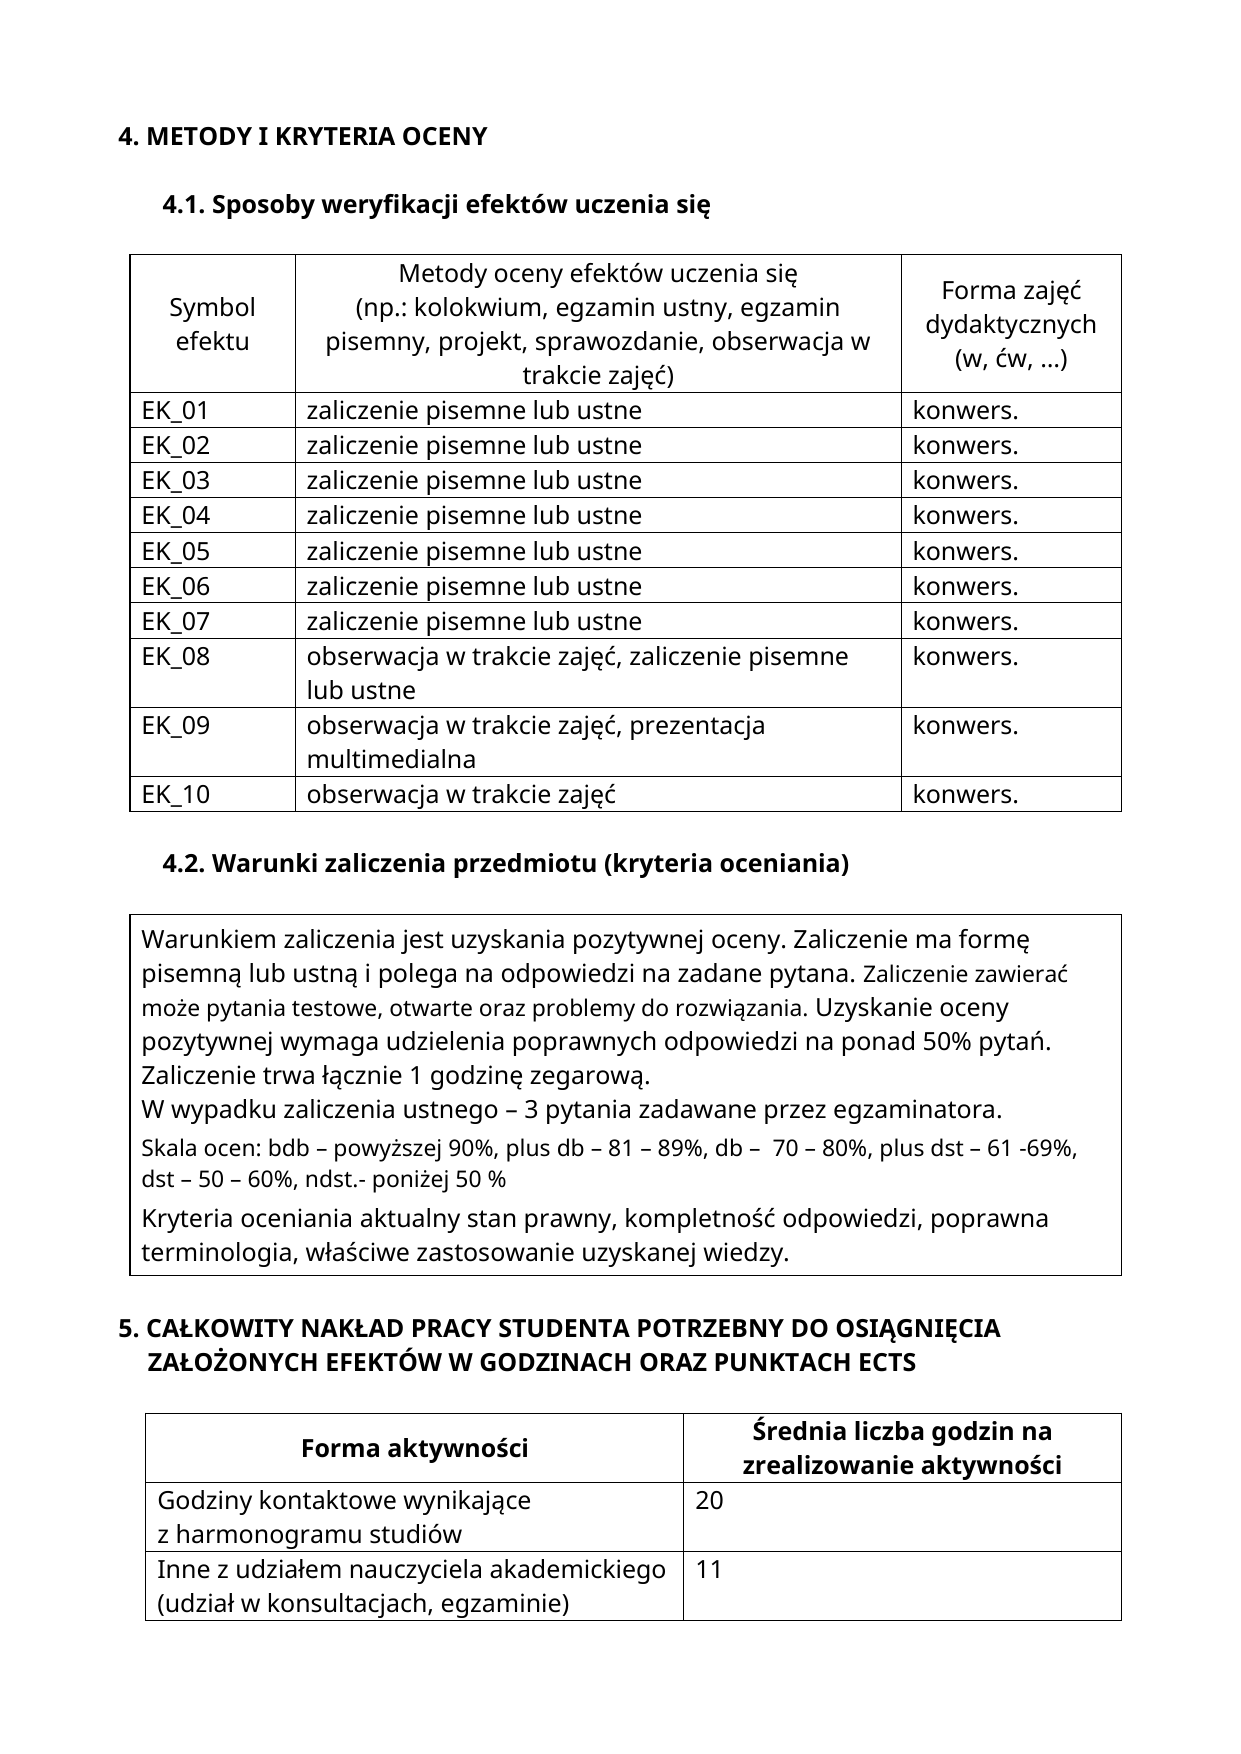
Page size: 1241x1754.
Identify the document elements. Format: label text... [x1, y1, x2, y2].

table_header Warunkiem zaliczenia jest uzyskania pozytywnej oceny. Zaliczenie ma formę pisemną lub ustną i polega na odpowiedzi na zadane pytana. Zaliczenie zawierać może pytania testowe, otwarte oraz problemy do rozwiązania. Uzyskanie oceny pozytywnej wymaga udzielenia poprawnych odpowiedzi na ponad 50% pytań. Zaliczenie trwa łącznie 1 godzinę zegarową. W wypadku zaliczenia ustnego – 3 pytania zadawane przez egzaminatora. Skala ocen: bdb – powyższej 90%, plus db – 81 – 89%, db – 70 – 80%, plus dst – 61 -69%, dst – 50 – 60%, ndst.- poniżej 50 % Kryteria oceniania aktualny stan prawny, kompletność odpowiedzi, poprawna terminologia, właściwe zastosowanie uzyskanej wiedzy. [131, 915, 1121, 1275]
table_cell zaliczenie pisemne lub ustne [296, 533, 901, 567]
table_cell konwers. [902, 498, 1121, 532]
table_cell konwers. [902, 393, 1121, 427]
table_cell EK_10 [131, 777, 295, 811]
table_cell EK_01 [131, 393, 295, 427]
table_cell EK_04 [131, 498, 295, 532]
table_cell konwers. [902, 568, 1121, 602]
text 5. CAŁKOWITY NAKŁAD PRACY STUDENTA POTRZEBNY DO OSIĄGNIĘCIA ZAŁOŻONYCH EFEKTÓW W GODZINACH ORAZ PUNKTACH ECTS [118, 1310, 1122, 1378]
table_header Forma zajęć dydaktycznych (w, ćw, …) [902, 255, 1121, 392]
table_cell konwers. [902, 463, 1121, 497]
table_cell EK_06 [131, 568, 295, 602]
table_header Średnia liczba godzin na zrealizowanie aktywności [684, 1414, 1121, 1482]
table_cell konwers. [902, 708, 1121, 776]
table_cell EK_05 [131, 533, 295, 567]
table_cell Godziny kontaktowe wynikające z harmonogramu studiów [146, 1483, 683, 1551]
table_cell 11 [684, 1552, 1121, 1620]
table_cell zaliczenie pisemne lub ustne [296, 463, 901, 497]
table_cell konwers. [902, 639, 1121, 707]
table_cell EK_09 [131, 708, 295, 776]
table_cell zaliczenie pisemne lub ustne [296, 568, 901, 602]
text 4.2. Warunki zaliczenia przedmiotu (kryteria oceniania) [162, 846, 1122, 880]
text 4.1. Sposoby weryfikacji efektów uczenia się [162, 186, 1122, 220]
table_cell EK_03 [131, 463, 295, 497]
text 4. METODY I KRYTERIA OCENY [118, 118, 1122, 152]
table_cell obserwacja w trakcie zajęć, zaliczenie pisemne lub ustne [296, 639, 901, 707]
table_cell konwers. [902, 777, 1121, 811]
table_cell konwers. [902, 533, 1121, 567]
table_cell konwers. [902, 428, 1121, 462]
table_cell EK_08 [131, 639, 295, 707]
table_cell obserwacja w trakcie zajęć, prezentacja multimedialna [296, 708, 901, 776]
table_header Metody oceny efektów uczenia się (np.: kolokwium, egzamin ustny, egzamin pisemny, projekt, sprawozdanie, obserwacja w trakcie zajęć) [296, 255, 901, 392]
table_cell 20 [684, 1483, 1121, 1551]
table_cell zaliczenie pisemne lub ustne [296, 393, 901, 427]
table_cell Inne z udziałem nauczyciela akademickiego (udział w konsultacjach, egzaminie) [146, 1552, 683, 1620]
table_header Symbol efektu [131, 255, 295, 392]
table_cell obserwacja w trakcie zajęć [296, 777, 901, 811]
table_cell zaliczenie pisemne lub ustne [296, 498, 901, 532]
table_cell konwers. [902, 603, 1121, 637]
table_cell zaliczenie pisemne lub ustne [296, 603, 901, 637]
table_header Forma aktywności [146, 1414, 683, 1482]
table_cell EK_02 [131, 428, 295, 462]
table_cell EK_07 [131, 603, 295, 637]
table_cell zaliczenie pisemne lub ustne [296, 428, 901, 462]
